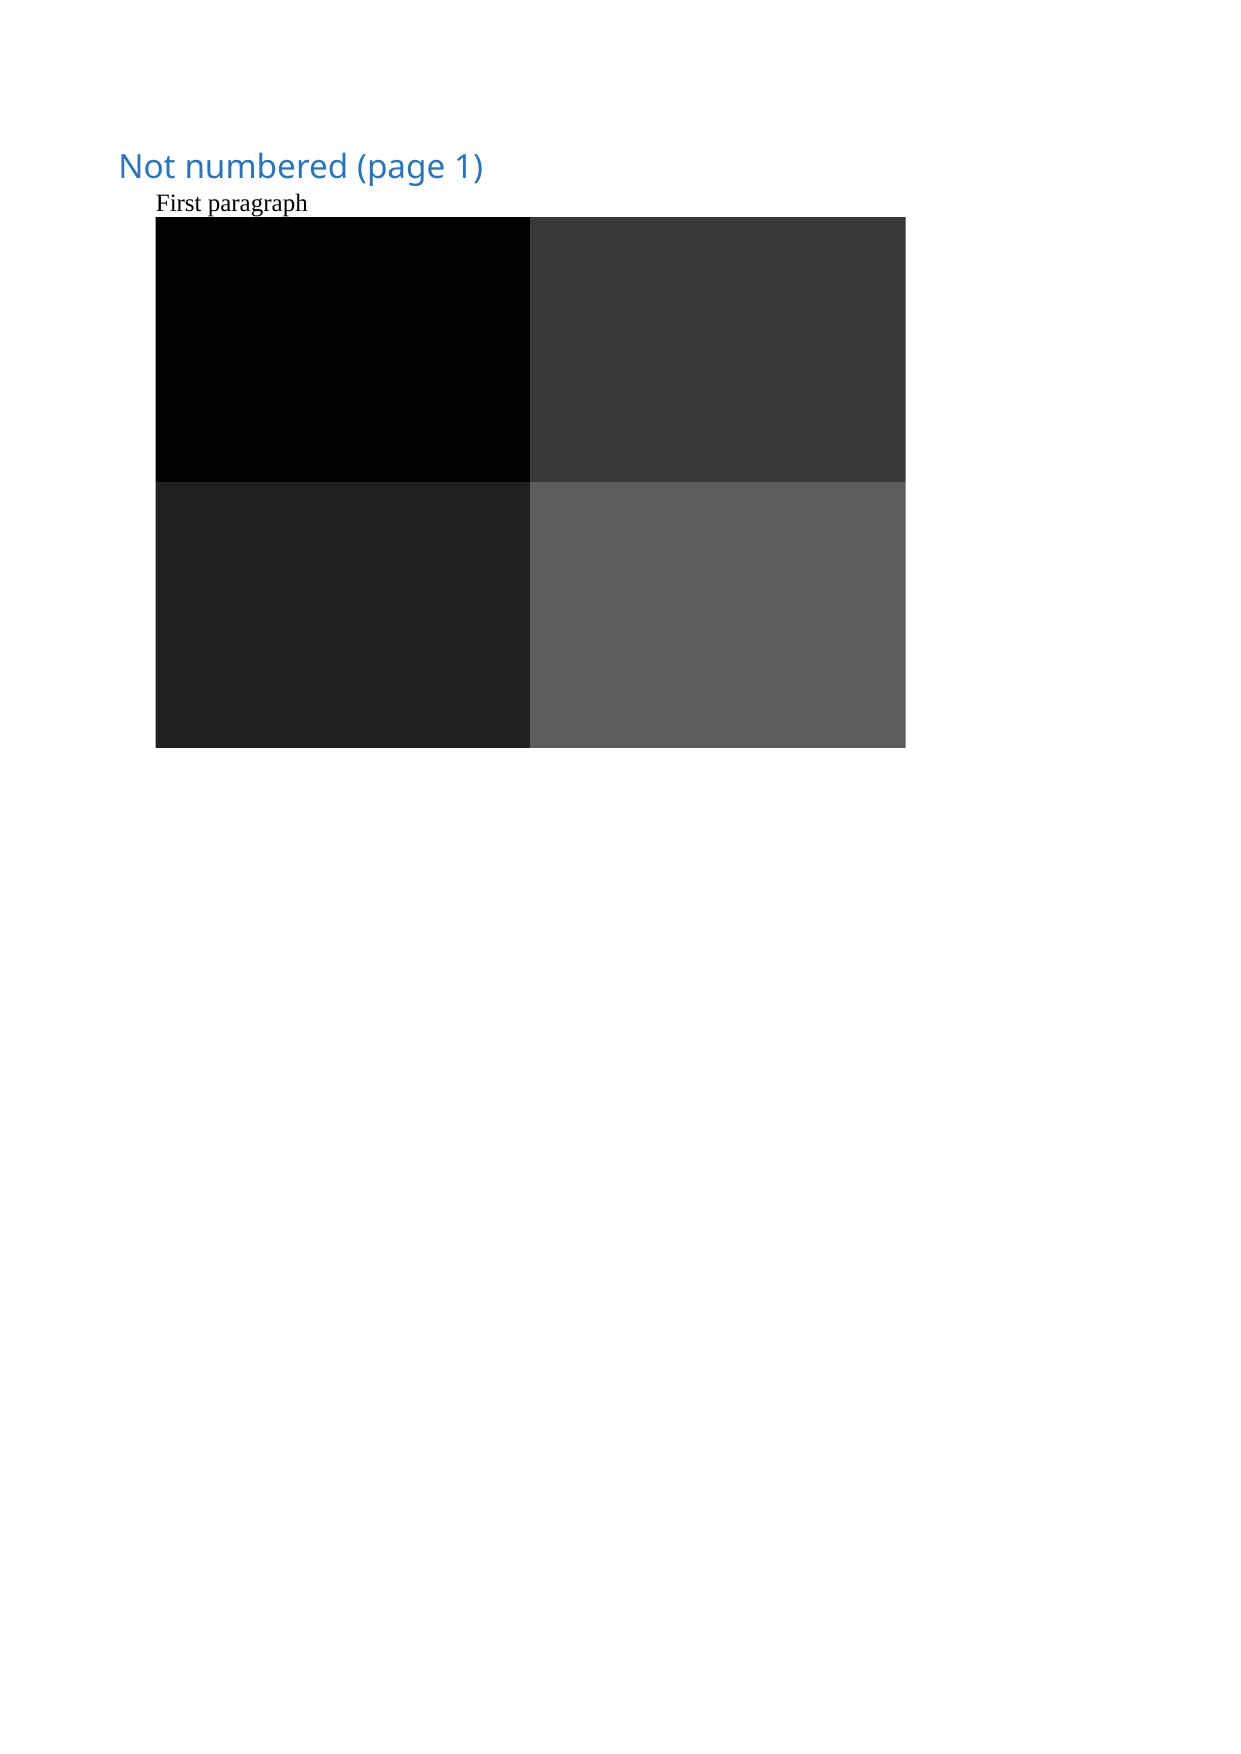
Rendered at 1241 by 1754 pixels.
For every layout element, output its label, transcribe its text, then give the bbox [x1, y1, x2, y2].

subtitle Not numbered (page 1) [118, 143, 1122, 188]
picture [155, 217, 906, 748]
text First paragraph [156, 188, 1122, 217]
